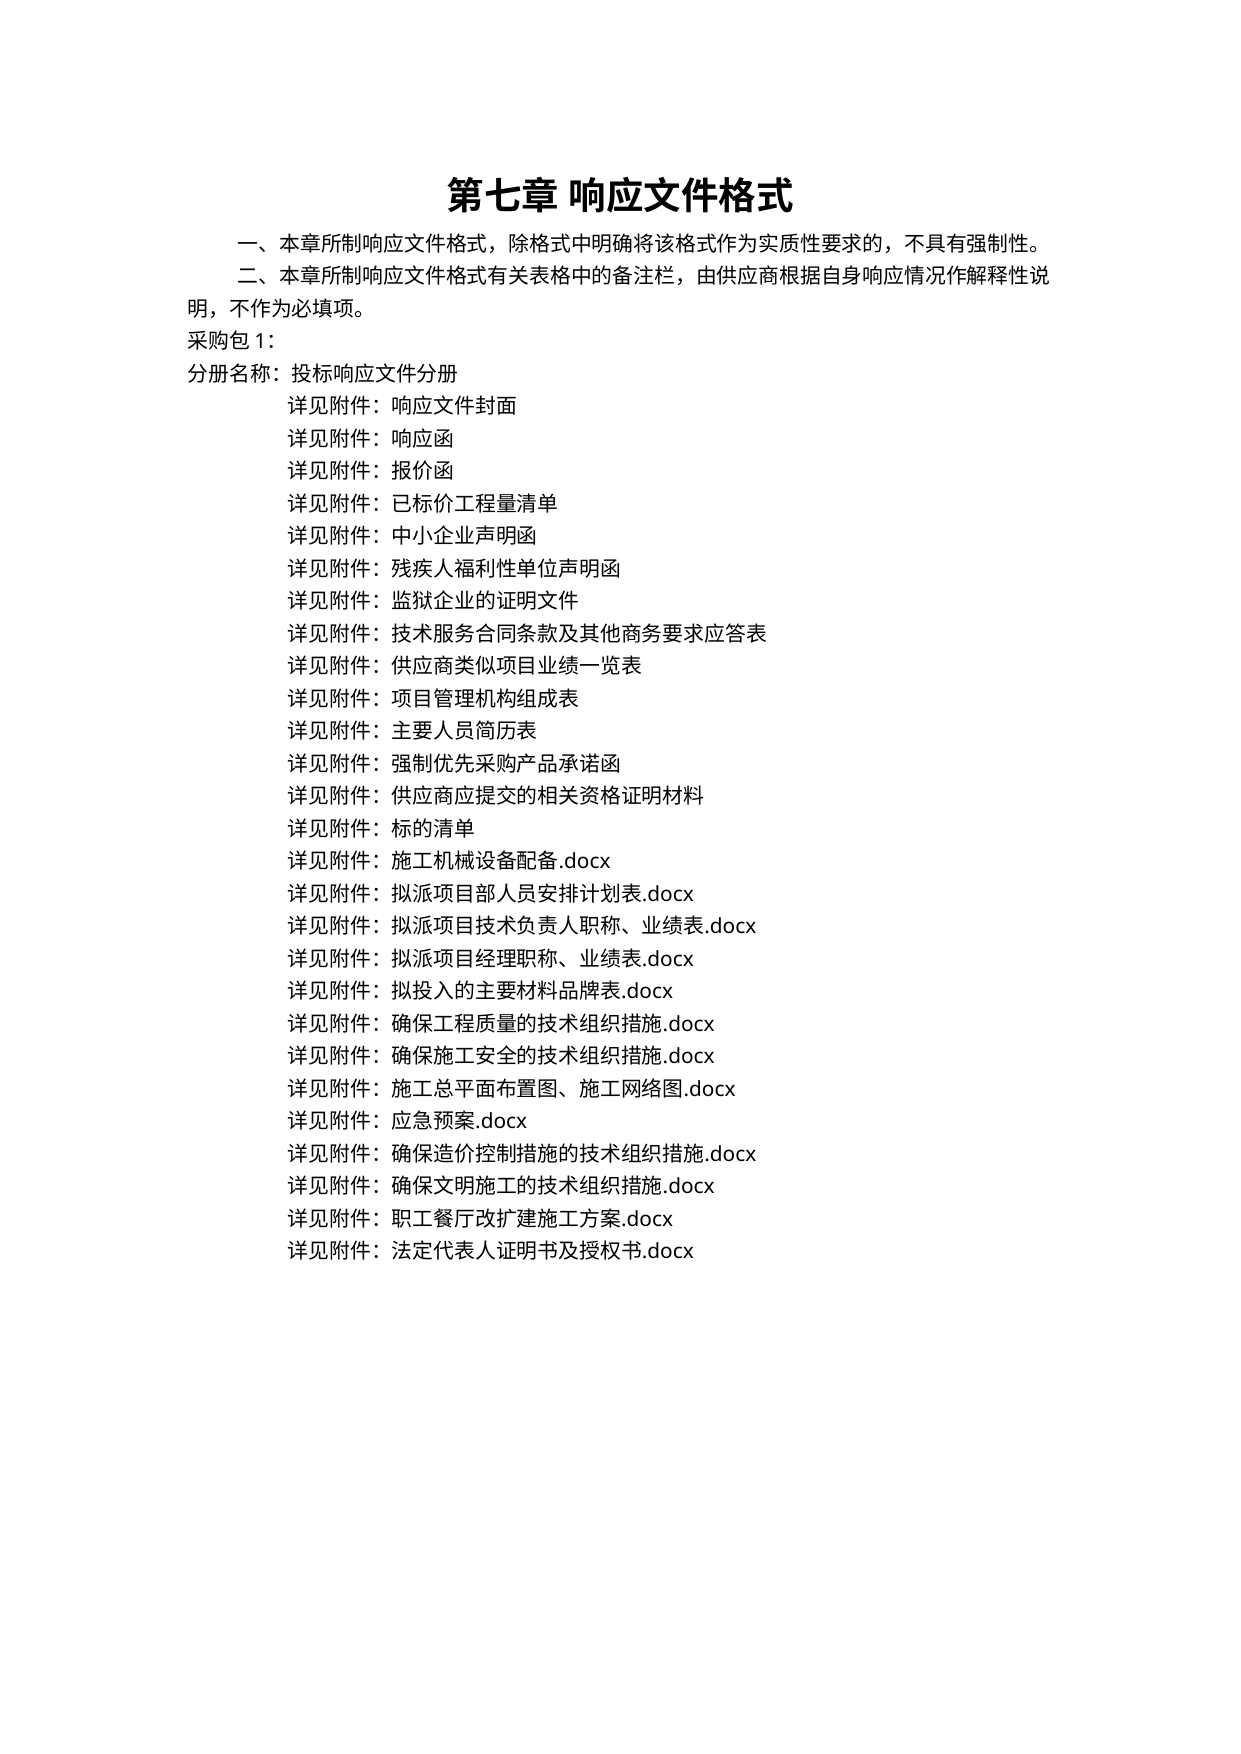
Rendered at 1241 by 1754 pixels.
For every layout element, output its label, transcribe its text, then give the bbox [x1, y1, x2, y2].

text 详见附件：拟派项目经理职称、业绩表.docx [187, 942, 1053, 974]
text 详见附件：拟派项目部人员安排计划表.docx [187, 877, 1053, 909]
text 详见附件：拟派项目技术负责人职称、业绩表.docx [187, 909, 1053, 942]
text 详见附件：强制优先采购产品承诺函 [187, 747, 1053, 779]
text 详见附件：拟投入的主要材料品牌表.docx [187, 974, 1053, 1007]
text 详见附件：供应商类似项目业绩一览表 [187, 649, 1053, 682]
text 详见附件：技术服务合同条款及其他商务要求应答表 [187, 617, 1053, 649]
text 第七章 响应文件格式 [187, 162, 1053, 227]
text 详见附件：主要人员简历表 [187, 714, 1053, 747]
text 详见附件：确保工程质量的技术组织措施.docx [187, 1007, 1053, 1039]
text 详见附件：确保文明施工的技术组织措施.docx [187, 1169, 1053, 1202]
text 二、本章所制响应文件格式有关表格中的备注栏，由供应商根据自身响应情况作解释性说明，不作为必填项。 [187, 259, 1053, 324]
text 采购包1： [187, 324, 1053, 357]
text 详见附件：响应函 [187, 422, 1053, 454]
text 详见附件：已标价工程量清单 [187, 487, 1053, 519]
text 一、本章所制响应文件格式，除格式中明确将该格式作为实质性要求的，不具有强制性。 [187, 227, 1053, 259]
text 详见附件：职工餐厅改扩建施工方案.docx [187, 1202, 1053, 1234]
text 详见附件：残疾人福利性单位声明函 [187, 552, 1053, 584]
text 详见附件：响应文件封面 [187, 389, 1053, 422]
text 详见附件：应急预案.docx [187, 1104, 1053, 1137]
text 详见附件：确保施工安全的技术组织措施.docx [187, 1039, 1053, 1072]
text 详见附件：报价函 [187, 454, 1053, 487]
text 详见附件：中小企业声明函 [187, 519, 1053, 552]
text 详见附件：施工总平面布置图、施工网络图.docx [187, 1072, 1053, 1104]
text 详见附件：供应商应提交的相关资格证明材料 [187, 779, 1053, 812]
text 详见附件：确保造价控制措施的技术组织措施.docx [187, 1137, 1053, 1169]
text 详见附件：施工机械设备配备.docx [187, 844, 1053, 877]
text 详见附件：标的清单 [187, 812, 1053, 844]
text 分册名称：投标响应文件分册 [187, 357, 1053, 389]
text 详见附件：监狱企业的证明文件 [187, 584, 1053, 617]
text 详见附件：项目管理机构组成表 [187, 682, 1053, 714]
text 详见附件：法定代表人证明书及授权书.docx [187, 1234, 1053, 1267]
